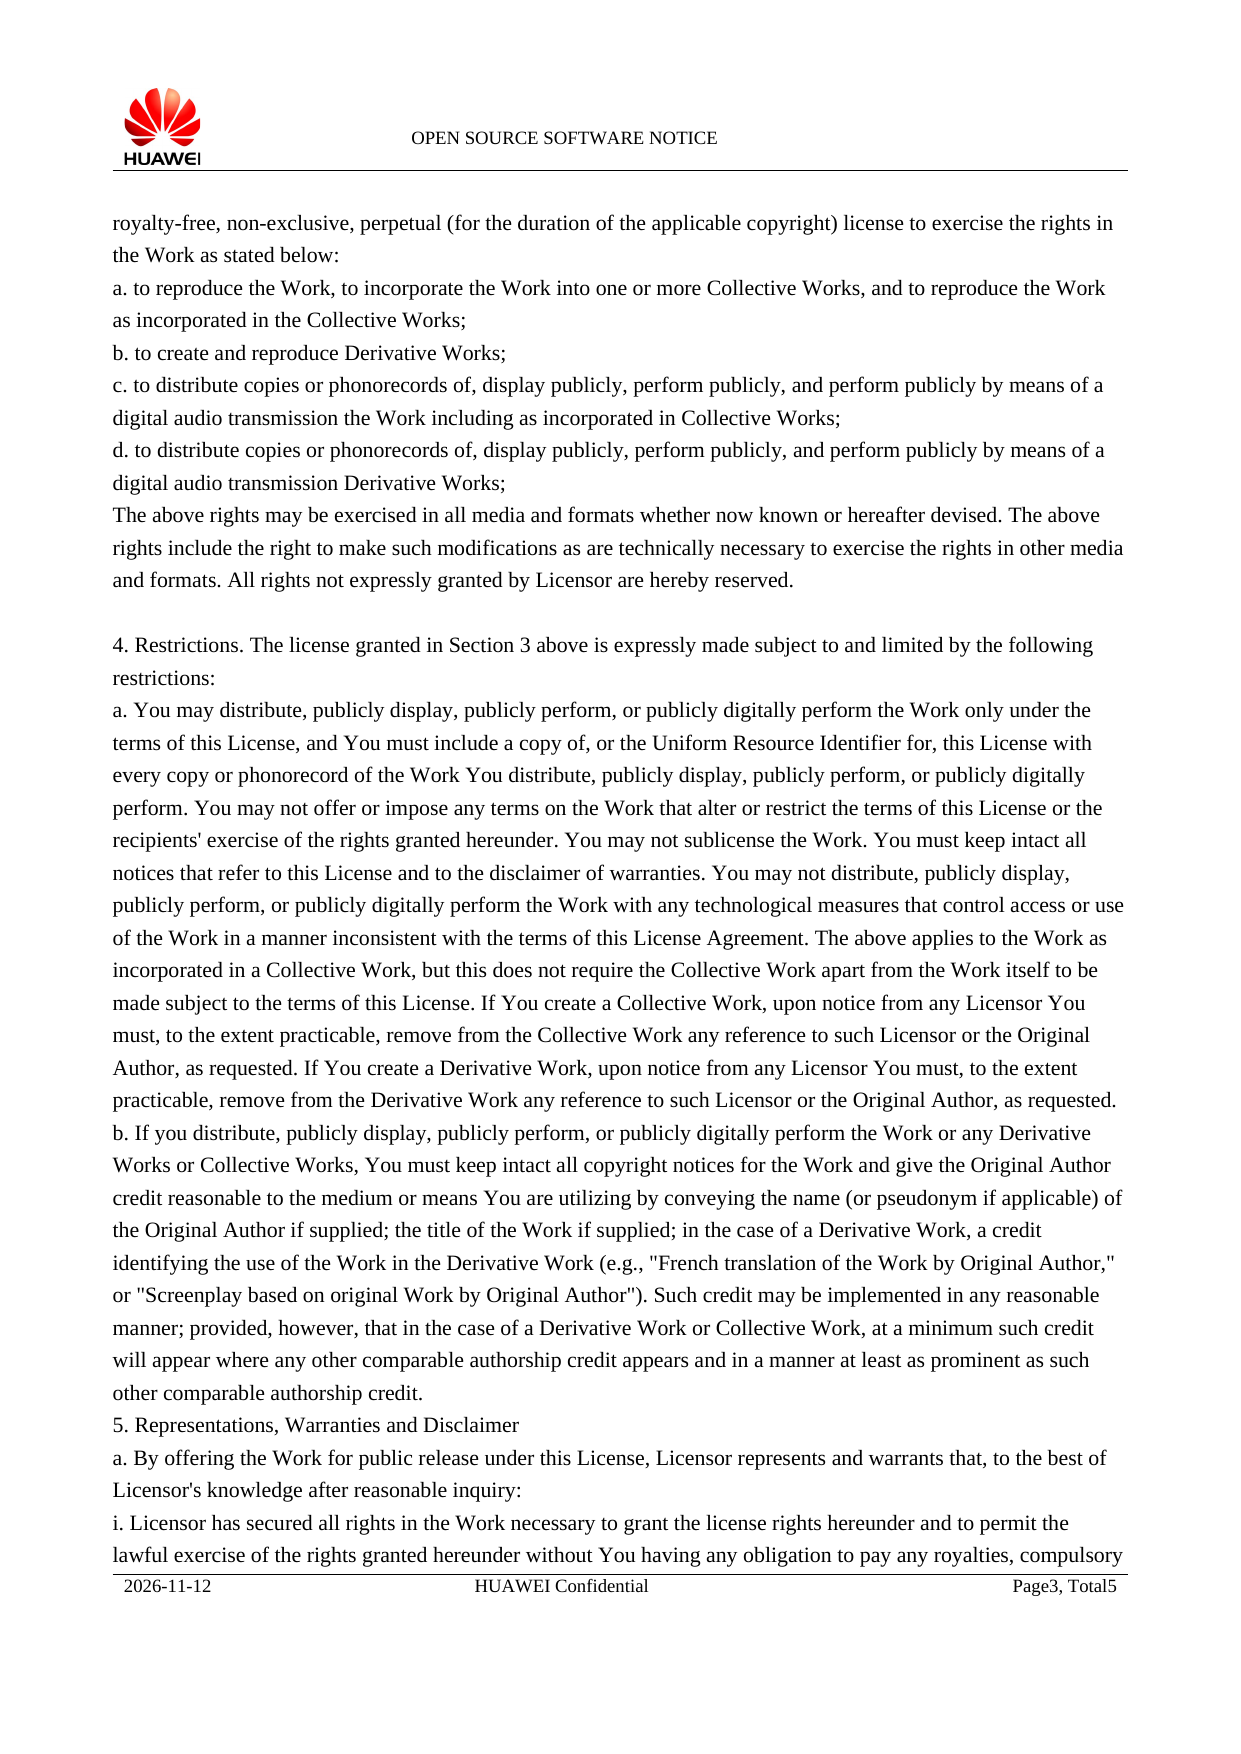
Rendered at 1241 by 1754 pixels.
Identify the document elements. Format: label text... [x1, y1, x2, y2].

picture [124, 88, 201, 165]
